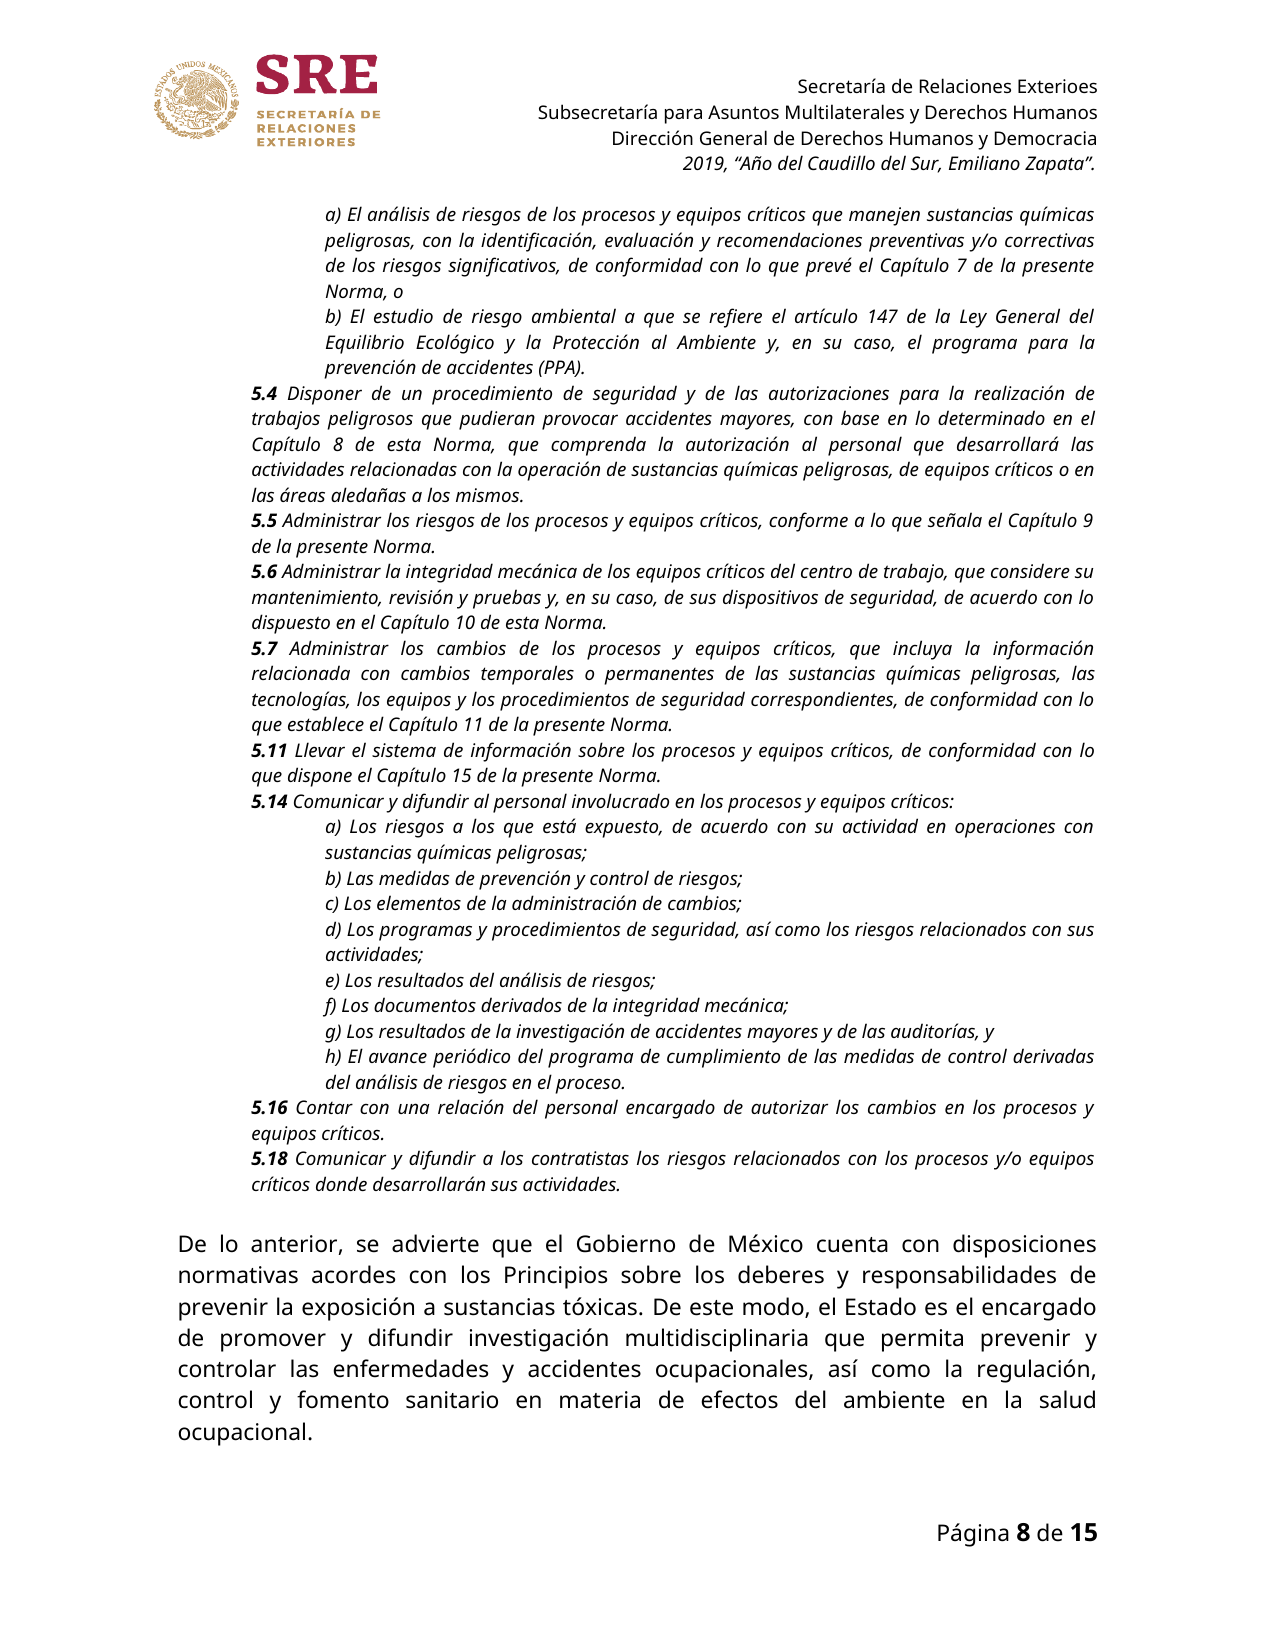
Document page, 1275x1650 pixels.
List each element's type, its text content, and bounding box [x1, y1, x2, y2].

text b) Las medidas de prevención y control de riesgos; [251, 865, 1098, 890]
text f) Los documentos derivados de la integridad mecánica; [251, 992, 1098, 1018]
text a) Los riesgos a los que está expuesto, de acuerdo con su actividad en operaciones con sustancias químicas peligrosas; [325, 814, 1098, 865]
picture [138, 17, 401, 186]
text 5.7 Administrar los cambios de los procesos y equipos críticos, que incluya la información relacionada con cambios temporales o permanentes de las sustancias químicas peligrosas, las tecnologías, los equipos y los procedimientos de seguridad correspondientes, de conformidad con lo que establece el Capítulo 11 de la presente Norma. [251, 635, 1098, 737]
text 5.11 Llevar el sistema de información sobre los procesos y equipos críticos, de conformidad con lo que dispone el Capítulo 15 de la presente Norma. [251, 737, 1098, 788]
text 5.18 Comunicar y difundir a los contratistas los riesgos relacionados con los procesos y/o equipos críticos donde desarrollarán sus actividades. [251, 1146, 1098, 1197]
text e) Los resultados del análisis de riesgos; [251, 967, 1098, 992]
text h) El avance periódico del programa de cumplimiento de las medidas de control derivadas del análisis de riesgos en el proceso. [325, 1043, 1098, 1094]
text 5.4 Disponer de un procedimiento de seguridad y de las autorizaciones para la realización de trabajos peligrosos que pudieran provocar accidentes mayores, con base en lo determinado en el Capítulo 8 de esta Norma, que comprenda la autorización al personal que desarrollará las actividades relacionadas con la operación de sustancias químicas peligrosas, de equipos críticos o en las áreas aledañas a los mismos. [251, 380, 1098, 508]
text b) El estudio de riesgo ambiental a que se refiere el artículo 147 de la Ley General del Equilibrio Ecológico y la Protección al Ambiente y, en su caso, el programa para la prevención de accidentes (PPA). [325, 303, 1098, 380]
text 5.6 Administrar la integridad mecánica de los equipos críticos del centro de trabajo, que considere su mantenimiento, revisión y pruebas y, en su caso, de sus dispositivos de seguridad, de acuerdo con lo dispuesto en el Capítulo 10 de esta Norma. [251, 559, 1098, 635]
text d) Los programas y procedimientos de seguridad, así como los riesgos relacionados con sus actividades; [325, 916, 1098, 967]
text a) El análisis de riesgos de los procesos y equipos críticos que manejen sustancias químicas peligrosas, con la identificación, evaluación y recomendaciones preventivas y/o correctivas de los riesgos significativos, de conformidad con lo que prevé el Capítulo 7 de la presente Norma, o [325, 201, 1098, 303]
text 5.14 Comunicar y difundir al personal involucrado en los procesos y equipos críticos: [251, 788, 1098, 814]
text 5.16 Contar con una relación del personal encargado de autorizar los cambios en los procesos y equipos críticos. [251, 1094, 1098, 1146]
text De lo anterior, se advierte que el Gobierno de México cuenta con disposiciones normativas acordes con los Principios sobre los deberes y responsabilidades de prevenir la exposición a sustancias tóxicas. De este modo, el Estado es el encargado de promover y difundir investigación multidisciplinaria que permita prevenir y controlar las enfermedades y accidentes ocupacionales, así como la regulación, control y fomento sanitario en materia de efectos del ambiente en la salud ocupacional. [177, 1228, 1098, 1447]
text 5.5 Administrar los riesgos de los procesos y equipos críticos, conforme a lo que señala el Capítulo 9 de la presente Norma. [251, 508, 1098, 559]
text g) Los resultados de la investigación de accidentes mayores y de las auditorías, y [325, 1018, 1098, 1043]
text c) Los elementos de la administración de cambios; [251, 890, 1098, 916]
